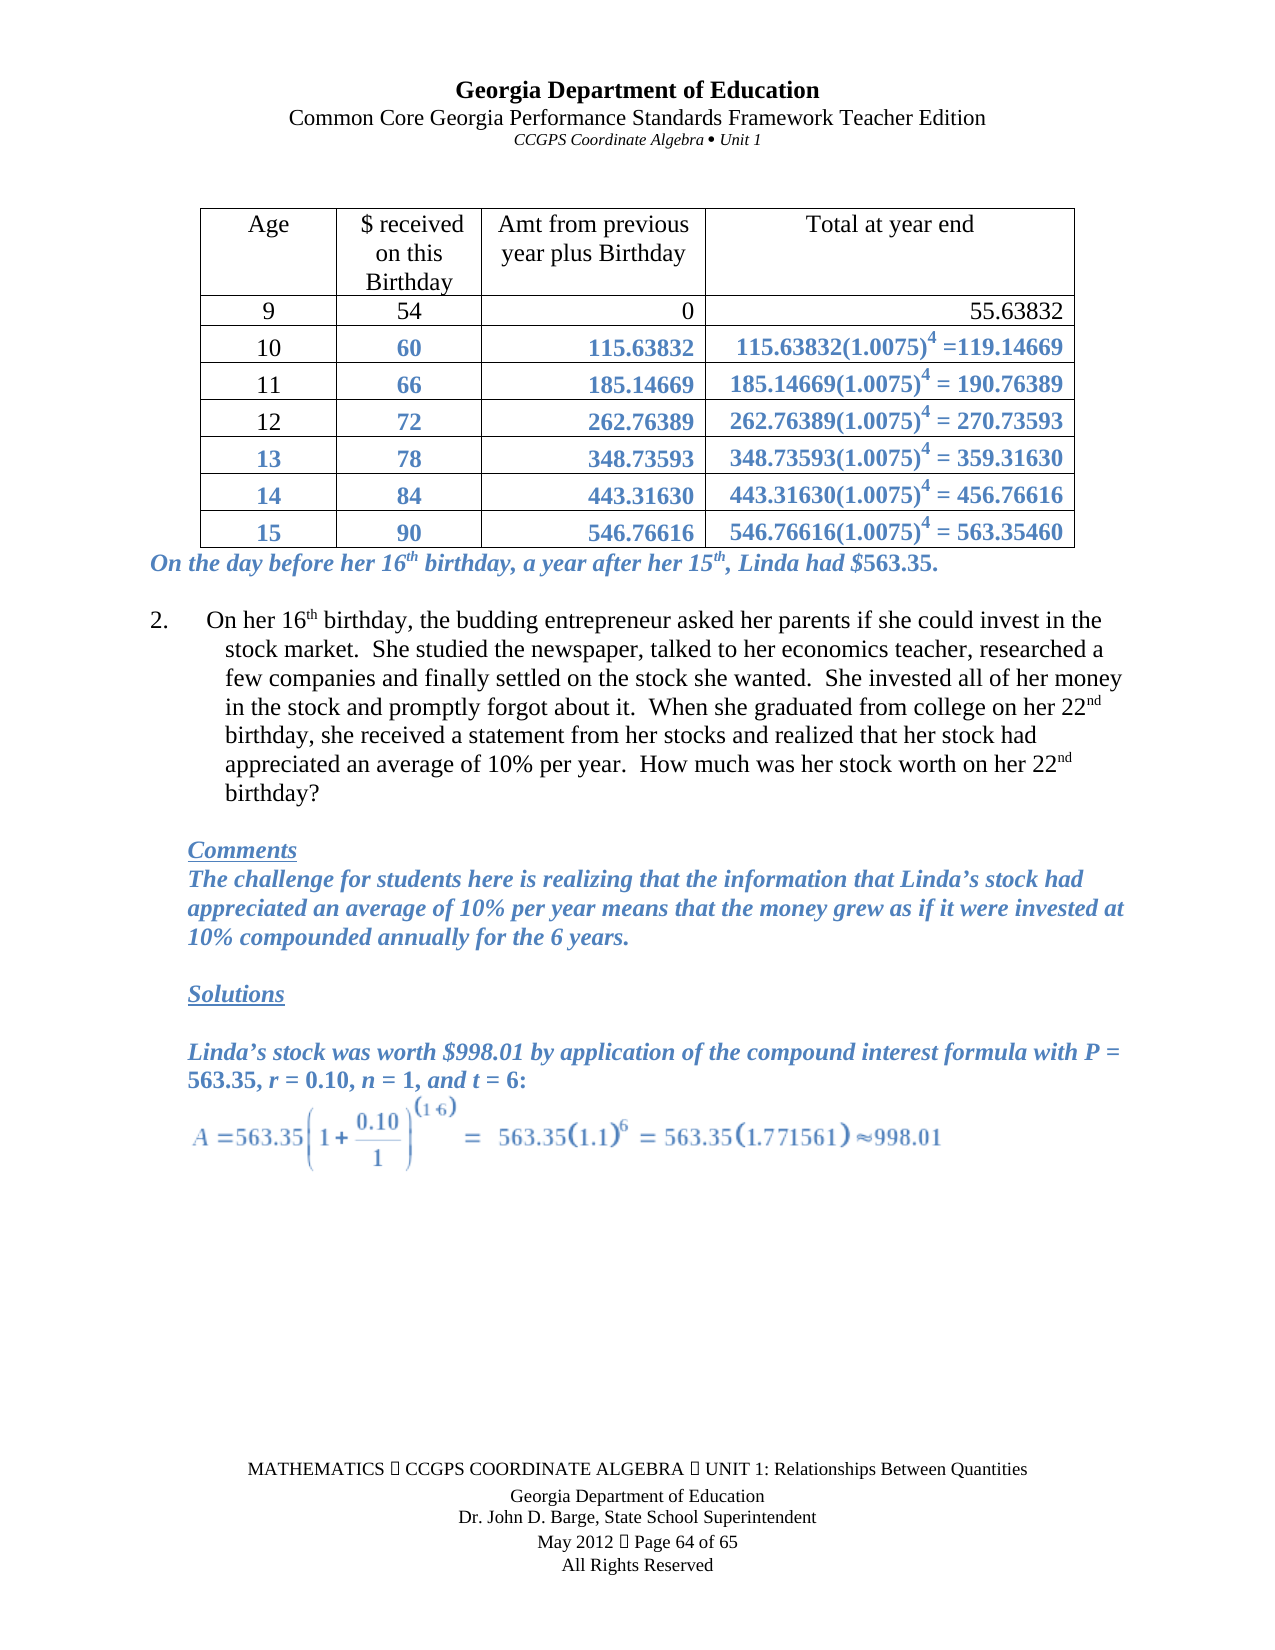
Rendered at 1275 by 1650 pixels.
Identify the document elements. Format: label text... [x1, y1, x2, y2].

table_cell 443.31630(1.0075)4 = 456.76616 [706, 474, 1074, 510]
table_cell 115.63832 [482, 326, 705, 362]
table_cell 185.14669 [482, 363, 705, 399]
table_cell 443.31630 [482, 474, 705, 510]
text Linda’s stock was worth $998.01 by application of the compound interest formula with P = 563.35, r = 0.10, n = 1, and t = 6: [187, 1037, 1125, 1094]
table_cell 348.73593(1.0075)4 = 359.31630 [706, 437, 1074, 473]
table_cell 54 [337, 296, 481, 325]
table_header $ received on this Birthday [337, 209, 481, 295]
table_cell 15 [201, 511, 336, 547]
table_cell 546.76616 [482, 511, 705, 547]
table_cell 60 [337, 326, 481, 362]
table_cell 90 [337, 511, 481, 547]
table_cell 115.63832(1.0075)4 =119.14669 [706, 326, 1074, 362]
text Comments [187, 836, 1125, 864]
table_cell 14 [201, 474, 336, 510]
table_cell 84 [337, 474, 481, 510]
table_cell 9 [201, 296, 336, 325]
table_cell 348.73593 [482, 437, 705, 473]
table_cell 11 [201, 363, 336, 399]
table_cell 78 [337, 437, 481, 473]
table_cell 0 [482, 296, 705, 325]
text Solutions [187, 979, 1125, 1008]
text The challenge for students here is realizing that the information that Linda’s stock had appreciated an average of 10% per year means that the money grew as if it were invested at 10% compounded annually for the 6 years. [187, 864, 1125, 951]
table_cell 10 [201, 326, 336, 362]
table_header Total at year end [706, 209, 1074, 295]
table_cell 262.76389 [482, 400, 705, 436]
table_cell 185.14669(1.0075)4 = 190.76389 [706, 363, 1074, 399]
table_cell 72 [337, 400, 481, 436]
table_header Age [201, 209, 336, 295]
list On her 16th birthday, the budding entrepreneur asked her parents if she could invest in the stock market. She studied the newspaper, talked to her economics teacher, researched a few companies and finally settled on the stock she wanted. She invested all of her money in the stock and promptly forgot about it. When she graduated from college on her 22nd birthday, she received a statement from her stocks and realized that her stock had appreciated an average of 10% per year. How much was her stock worth on her 22nd birthday? [150, 606, 1125, 807]
table_cell 546.76616(1.0075)4 = 563.35460 [706, 511, 1074, 547]
table_cell 55.63832 [706, 296, 1074, 325]
table_cell 66 [337, 363, 481, 399]
table_cell 262.76389(1.0075)4 = 270.73593 [706, 400, 1074, 436]
text On the day before her 16th birthday, a year after her 15th, Linda had $563.35. [150, 236, 1125, 577]
table_cell 12 [201, 400, 336, 436]
table_header Amt from previous year plus Birthday [482, 209, 705, 295]
table_cell 13 [201, 437, 336, 473]
